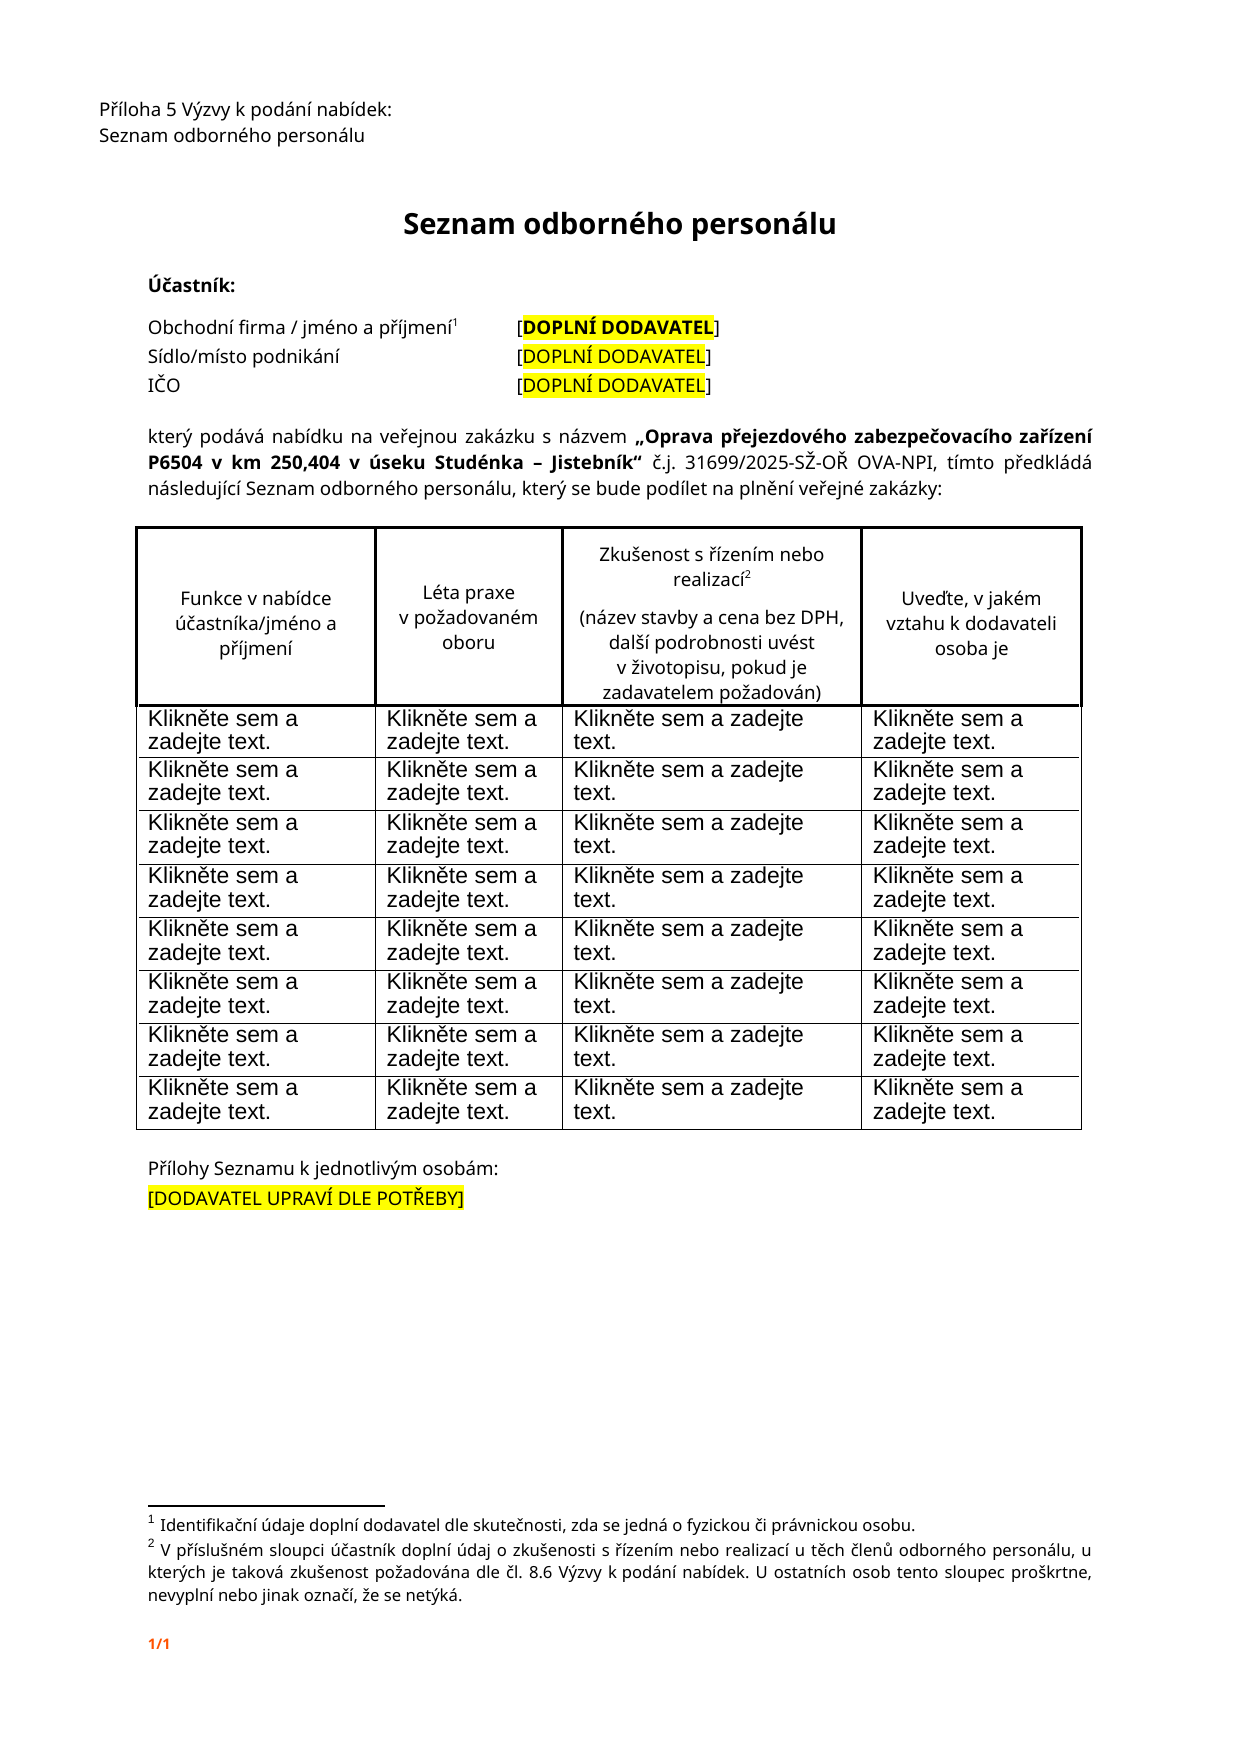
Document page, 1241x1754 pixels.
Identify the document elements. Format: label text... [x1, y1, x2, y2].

text Účastník: [148, 268, 1093, 299]
table_header Zkušenost s řízením nebo realizací (název stavby a cena bez DPH, další podrobnosti uvést v životopisu, pokud je zadavatelem požadován) [564, 529, 860, 704]
table_header Uveďte, v jakém vztahu k dodavateli osoba je [863, 529, 1080, 704]
title Seznam odborného personálu [148, 203, 1093, 243]
text Přílohy Seznamu k jednotlivým osobám: [148, 1156, 1093, 1181]
table_header Léta praxe v požadovaném oboru [377, 529, 561, 704]
text Obchodní firma / jméno a příjmení [148, 311, 1093, 340]
text který podává nabídku na veřejnou zakázku s názvem „Oprava přejezdového zabezpečovacího zařízení P6504 v km 250,404 v úseku Studénka – Jistebník“ č.j. 31699/2025-SŽ-OŘ OVA-NPI, tímto předkládá následující Seznam odborného personálu, který se bude podílet na plnění veřejné zakázky: [148, 424, 1093, 500]
text IČO [148, 369, 1093, 398]
text [DODAVATEL UPRAVÍ DLE POTŘEBY] [148, 1181, 1092, 1210]
text Sídlo/místo podnikání [DOPLNÍ DODAVATEL] [148, 340, 1093, 369]
table_header Funkce v nabídce účastníka/jméno a příjmení [138, 529, 374, 704]
